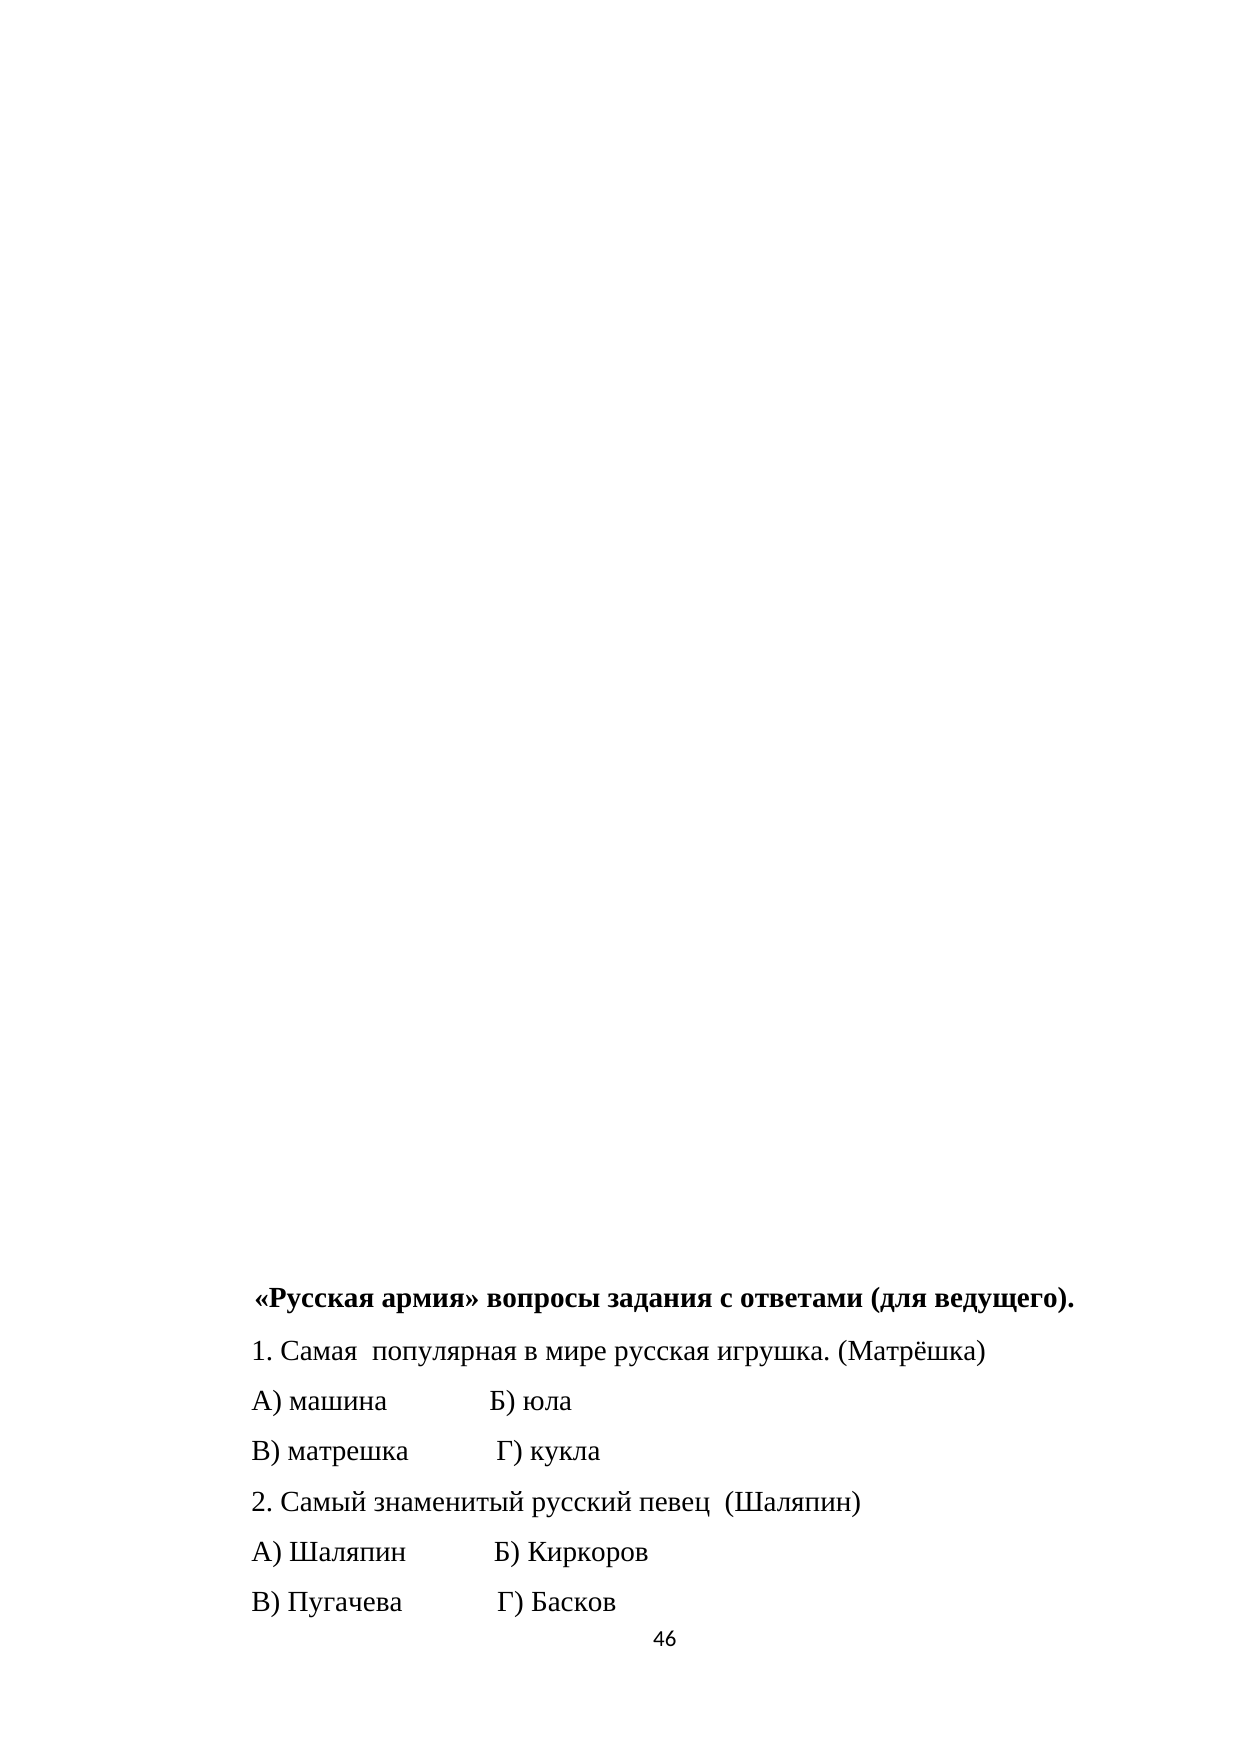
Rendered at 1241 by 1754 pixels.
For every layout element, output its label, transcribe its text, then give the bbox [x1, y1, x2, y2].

text А) машина Б) юла [251, 1383, 1152, 1417]
text «Русская армия» вопросы задания с ответами (для ведущего). [177, 1280, 1152, 1313]
text В) матрешка Г) кукла [251, 1433, 1152, 1467]
text 1. Самая популярная в мире русская игрушка. (Матрёшка) [177, 1333, 1152, 1366]
text В) Пугачева Г) Басков [177, 1584, 1152, 1618]
text А) Шаляпин Б) Киркоров [177, 1534, 1152, 1568]
text 2. Самый знаменитый русский певец (Шаляпин) [177, 1484, 1152, 1517]
